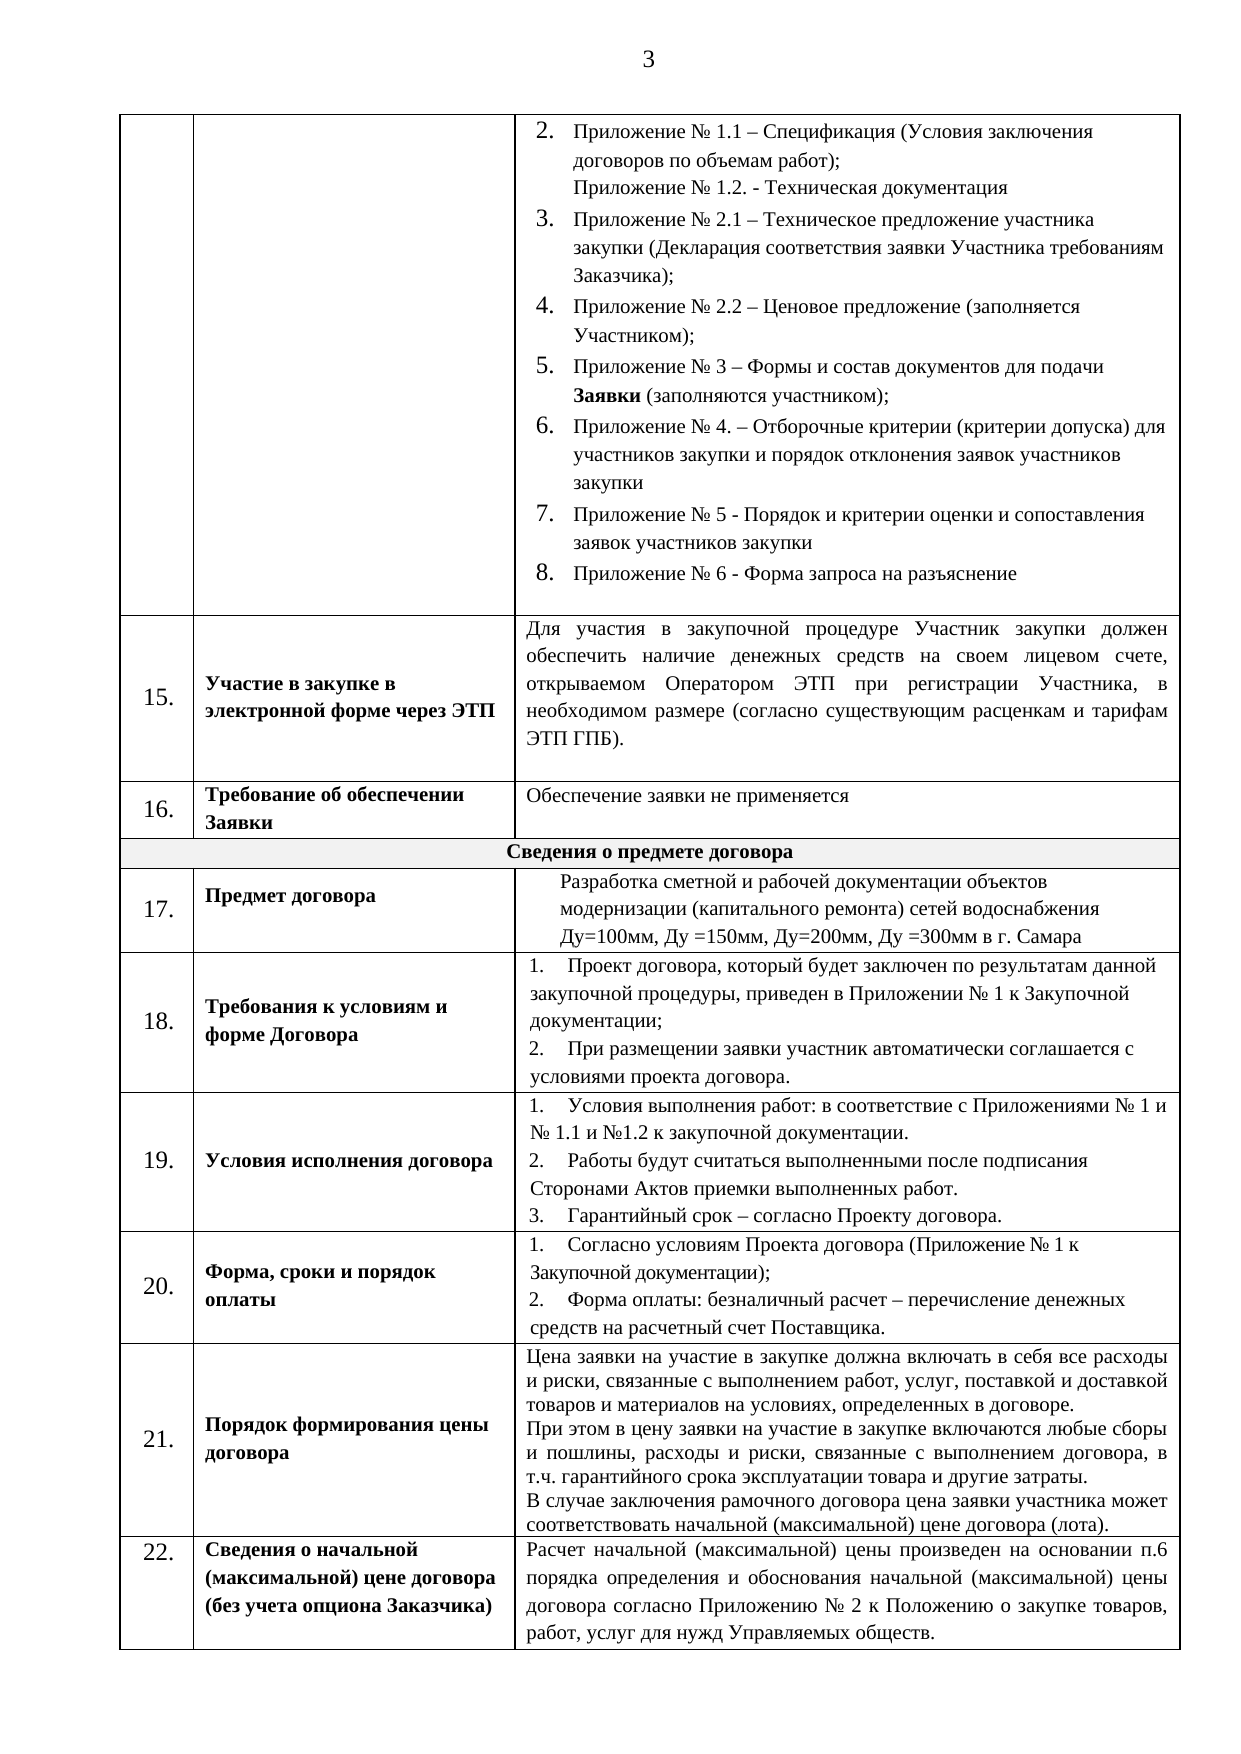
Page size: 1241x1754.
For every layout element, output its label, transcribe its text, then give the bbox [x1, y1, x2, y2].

table_cell Для участия в закупочной процедуре Участник закупки должен обеспечить наличие денежных средств на своем лицевом счете, открываемом Оператором ЭТП при регистрации Участника, в необходимом размере (согласно существующим расценкам и тарифам ЭТП ГПБ). [516, 616, 1179, 781]
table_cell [516, 1537, 1179, 1648]
table_cell Форма, сроки и порядок оплаты [194, 1232, 514, 1343]
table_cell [194, 1537, 514, 1648]
table_cell [121, 869, 193, 952]
table_cell [121, 115, 193, 614]
table_cell Проект договора, который будет заключен по результатам данной закупочной процедуры, приведен в Приложении № 1 к Закупочной документации; При размещении заявки участник автоматически соглашается с условиями проекта договора. [516, 953, 1179, 1092]
table_cell [121, 1344, 193, 1536]
table_cell Предмет договора [194, 869, 514, 952]
table_cell [121, 616, 193, 781]
table_cell Обеспечение заявки не применяется [516, 782, 1179, 838]
table_cell Условия исполнения договора [194, 1093, 514, 1231]
table_cell Условия выполнения работ: в соответствие с Приложениями № 1 и № 1.1 и №1.2 к закупочной документации. Работы будут считаться выполненными после подписания Сторонами Актов приемки выполненных работ. Гарантийный срок – согласно Проекту договора. [516, 1093, 1179, 1231]
table_cell [121, 953, 193, 1092]
table_cell Требование об обеспечении Заявки [194, 782, 514, 838]
table_cell [121, 1537, 193, 1648]
table_cell Требования к условиям и форме Договора [194, 953, 514, 1092]
table_cell Цена заявки на участие в закупке должна включать в себя все расходы и риски, связанные с выполнением работ, услуг, поставкой и доставкой товаров и материалов на условиях, определенных в договоре. При этом в цену заявки на участие в закупке включаются любые сборы и пошлины, расходы и риски, связанные с выполнением договора, в т.ч. гарантийного срока эксплуатации товара и другие затраты. В случае заключения рамочного договора цена заявки участника может соответствовать начальной (максимальной) цене договора (лота). [516, 1344, 1179, 1536]
table_cell [121, 1232, 193, 1343]
table_cell Разработка сметной и рабочей документации объектов модернизации (капитального ремонта) сетей водоснабжения Ду=100мм, Ду =150мм, Ду=200мм, Ду =300мм в г. Самара [516, 869, 1179, 952]
table_cell [121, 1093, 193, 1231]
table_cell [516, 115, 1179, 614]
table_cell Порядок формирования цены договора [194, 1344, 514, 1536]
table_cell Участие в закупке в электронной форме через ЭТП [194, 616, 514, 781]
table_cell Согласно условиям Проекта договора (Приложение № 1 к Закупочной документации); Форма оплаты: безналичный расчет – перечисление денежных средств на расчетный счет Поставщика. [516, 1232, 1179, 1343]
table_cell Сведения о предмете договора [121, 839, 1179, 868]
table_cell [121, 782, 193, 838]
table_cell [194, 115, 514, 614]
